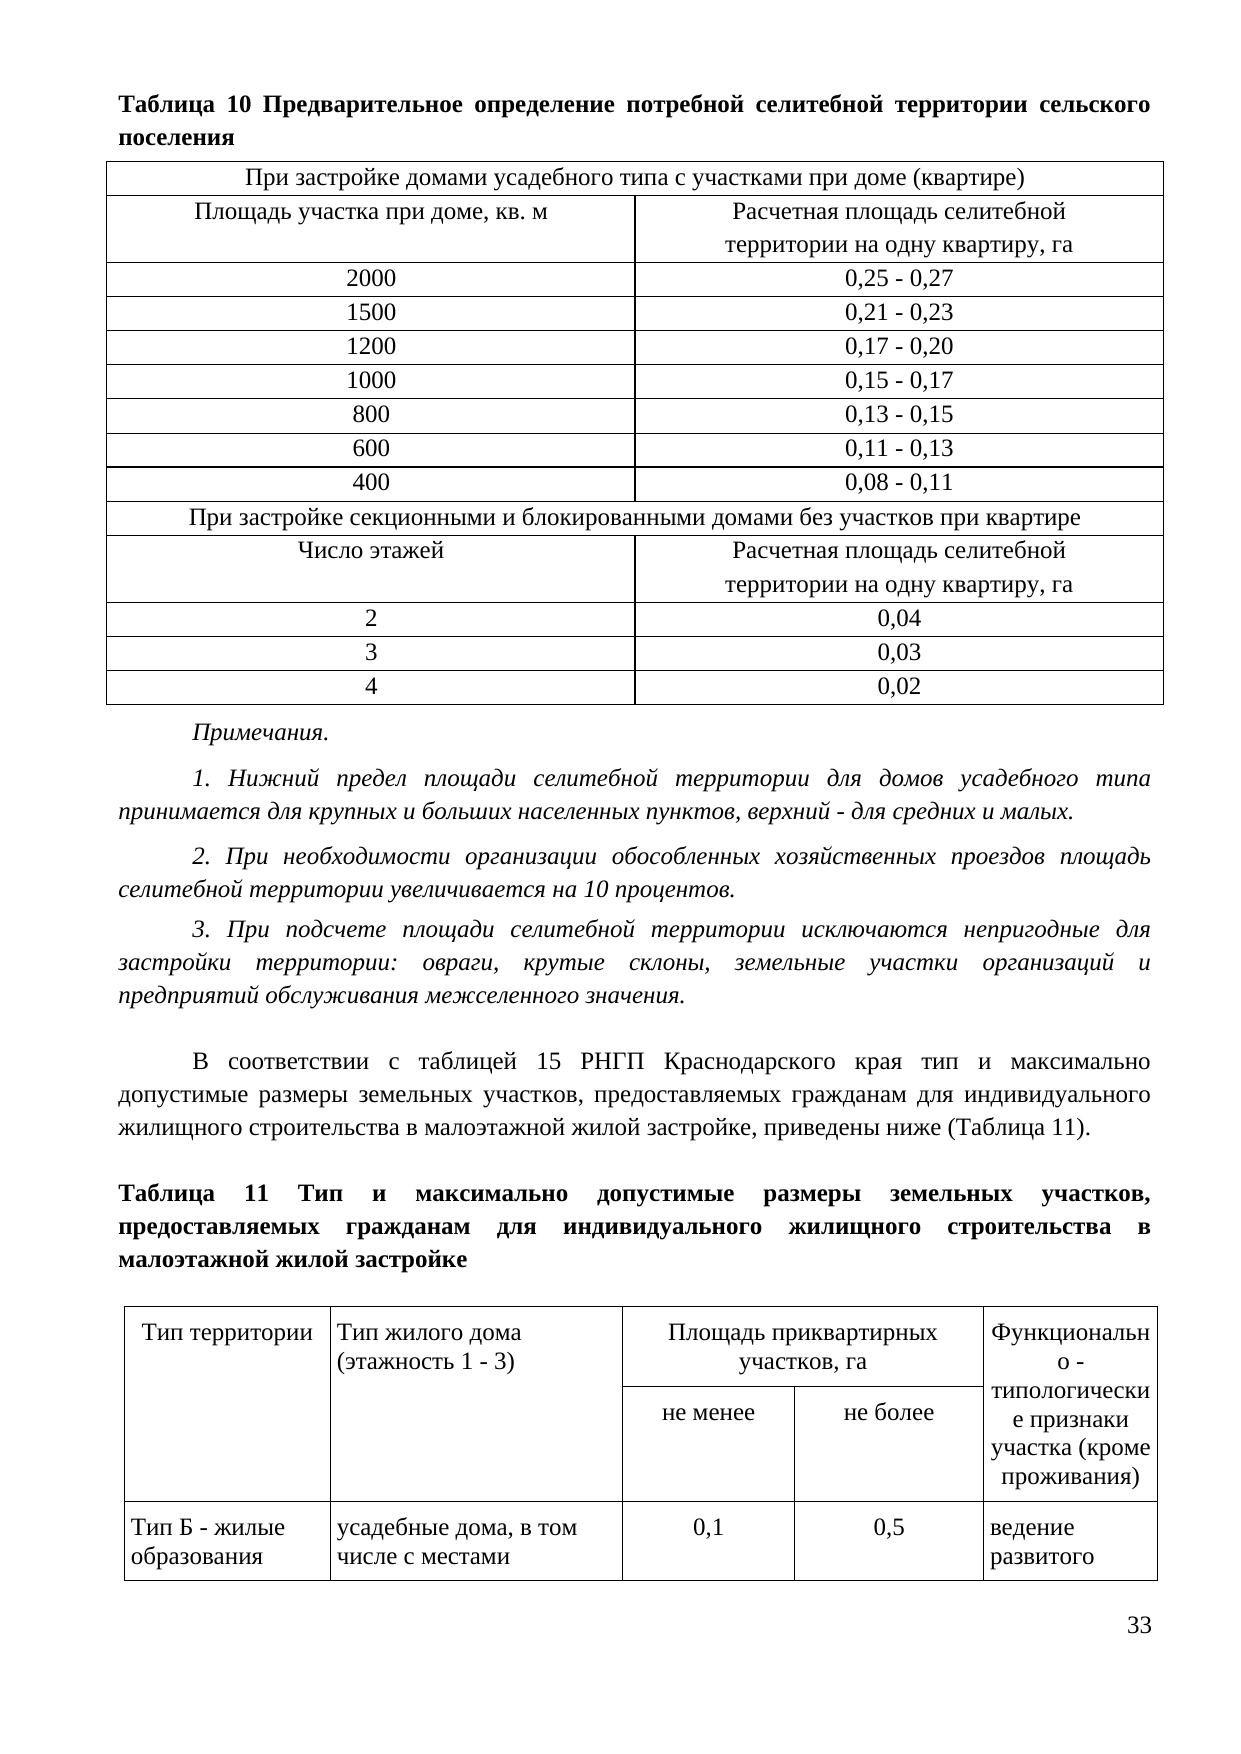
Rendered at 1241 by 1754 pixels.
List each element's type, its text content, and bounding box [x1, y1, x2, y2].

text 3. При подсчете площади селитебной территории исключаются непригодные для застройки территории: овраги, крутые склоны, земельные участки организаций и предприятий обслуживания межселенного значения. [118, 914, 1152, 1008]
table_cell 2000 [107, 263, 634, 296]
table_cell 1500 [107, 297, 634, 330]
table_cell 0,02 [636, 671, 1163, 704]
table_cell 0,04 [636, 603, 1163, 636]
table_cell Расчетная площадь селитебной территории на одну квартиру, га [636, 536, 1163, 602]
table_cell 0,25 - 0,27 [636, 263, 1163, 296]
table_header Площадь приквартирных участков, га [623, 1307, 983, 1386]
table_cell не более [795, 1387, 983, 1501]
table_cell 0,03 [636, 637, 1163, 670]
text 2. При необходимости организации обособленных хозяйственных проездов площадь селитебной территории увеличивается на 10 процентов. [118, 841, 1152, 903]
table_cell 0,08 - 0,11 [636, 468, 1163, 501]
table_cell 0,13 - 0,15 [636, 399, 1163, 432]
table_header Тип территории [125, 1307, 330, 1501]
text Таблица 11 Тип и максимально допустимые размеры земельных участков, предоставляемых гражданам для индивидуального жилищного строительства в малоэтажной жилой застройке [118, 1178, 1152, 1273]
table_header При застройке домами усадебного типа с участками при доме (квартире) [107, 162, 1163, 195]
table_cell 400 [107, 468, 634, 501]
text В соответствии с таблицей 15 РНГП Краснодарского края тип и максимально допустимые размеры земельных участков, предоставляемых гражданам для индивидуального жилищного строительства в малоэтажной жилой застройке, приведены ниже (Таблица 11). [118, 1046, 1152, 1141]
table_cell 3 [107, 637, 634, 670]
text Примечания. [118, 717, 1152, 746]
table_cell 0,1 [623, 1502, 794, 1580]
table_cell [125, 1502, 330, 1580]
table_cell не менее [623, 1387, 794, 1501]
table_cell 1000 [107, 365, 634, 398]
text Таблица 10 Предварительное определение потребной селитебной территории сельского поселения [118, 89, 1152, 150]
table_cell 0,5 [795, 1502, 983, 1580]
table_cell 800 [107, 399, 634, 432]
table_cell 4 [107, 671, 634, 704]
table_cell 600 [107, 434, 634, 466]
table_cell 0,21 - 0,23 [636, 297, 1163, 330]
table_cell 1200 [107, 331, 634, 364]
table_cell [984, 1502, 1157, 1580]
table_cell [331, 1502, 622, 1580]
table_cell Площадь участка при доме, кв. м [107, 196, 634, 262]
table_cell 2 [107, 603, 634, 636]
table_cell 0,17 - 0,20 [636, 331, 1163, 364]
table_cell Число этажей [107, 536, 634, 602]
table_cell 0,15 - 0,17 [636, 365, 1163, 398]
table_cell При застройке секционными и блокированными домами без участков при квартире [107, 502, 1163, 534]
table_cell Расчетная площадь селитебной территории на одну квартиру, га [636, 196, 1163, 262]
table_cell 0,11 - 0,13 [636, 434, 1163, 466]
text 1. Нижний предел площади селитебной территории для домов усадебного типа принимается для крупных и больших населенных пунктов, верхний - для средних и малых. [118, 763, 1152, 825]
table_header Функционально - типологические признаки участка (кроме проживания) [984, 1307, 1157, 1501]
table_header Тип жилого дома (этажность 1 - 3) [331, 1307, 622, 1501]
